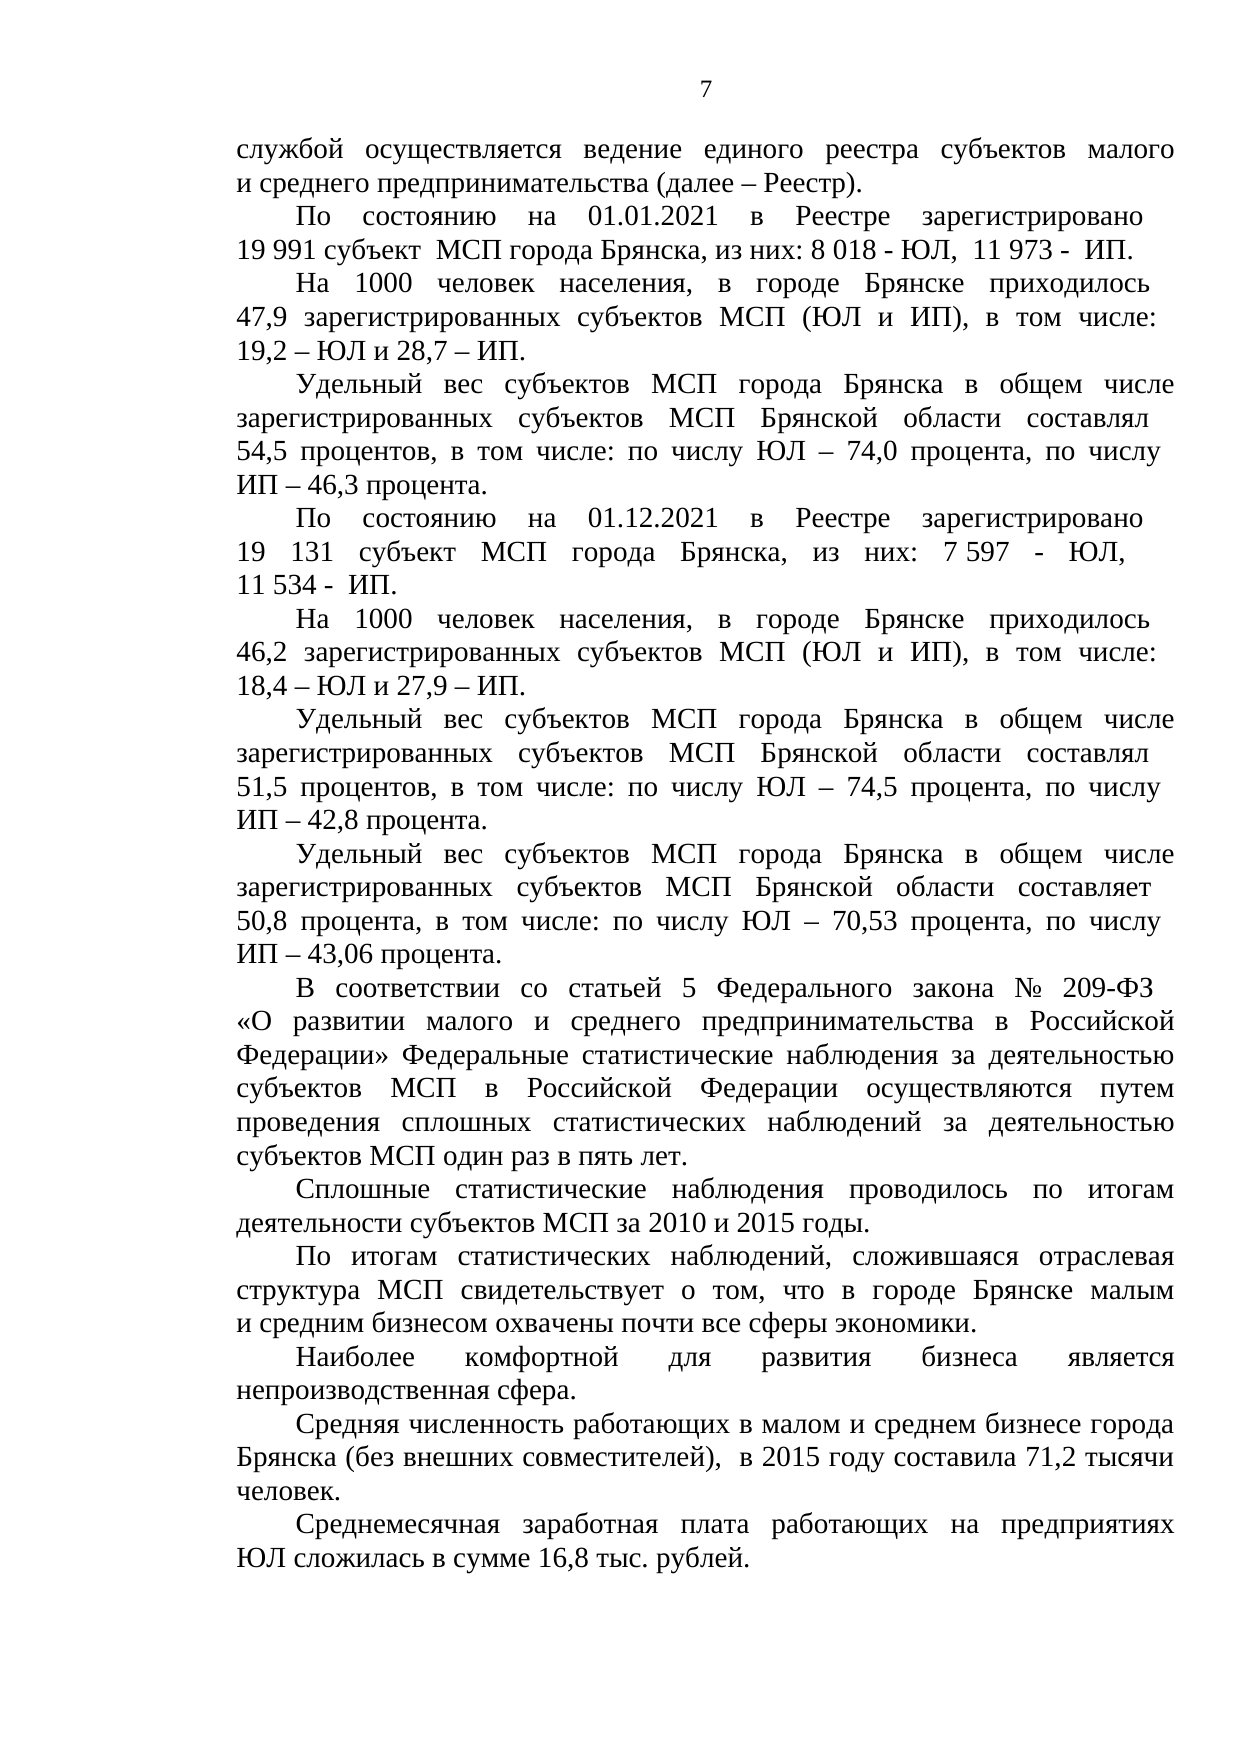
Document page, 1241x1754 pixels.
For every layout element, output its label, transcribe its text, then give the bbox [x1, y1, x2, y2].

text Средняя численность работающих в малом и среднем бизнесе города Брянска (без внешних совместителей), в 2015 году составила 71,2 тысячи человек. [236, 1406, 1175, 1507]
text На 1000 человек населения, в городе Брянске приходилось 47,9 зарегистрированных субъектов МСП (ЮЛ и ИП), в том числе: 19,2 – ЮЛ и 28,7 – ИП. [236, 266, 1175, 366]
text Удельный вес субъектов МСП города Брянска в общем числе зарегистрированных субъектов МСП Брянской области составлял 51,5 процентов, в том числе: по числу ЮЛ – 74,5 процента, по числу ИП – 42,8 процента. [236, 702, 1175, 836]
text Удельный вес субъектов МСП города Брянска в общем числе зарегистрированных субъектов МСП Брянской области составлял 54,5 процентов, в том числе: по числу ЮЛ – 74,0 процента, по числу ИП – 46,3 процента. [236, 366, 1175, 500]
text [236, 131, 1175, 198]
text На 1000 человек населения, в городе Брянске приходилось 46,2 зарегистрированных субъектов МСП (ЮЛ и ИП), в том числе: 18,4 – ЮЛ и 27,9 – ИП. [236, 601, 1175, 702]
text По итогам статистических наблюдений, сложившаяся отраслевая структура МСП свидетельствует о том, что в городе Брянске малым и средним бизнесом охвачены почти все сферы экономики. [236, 1238, 1175, 1339]
text По состоянию на 01.01.2021 в Реестре зарегистрировано 19 991 субъект МСП города Брянска, из них: 8 018 - ЮЛ, 11 973 - ИП. [236, 198, 1175, 266]
text По состоянию на 01.12.2021 в Реестре зарегистрировано 19 131 субъект МСП города Брянска, из них: 7 597 - ЮЛ, 11 534 - ИП. [236, 500, 1175, 601]
text В соответствии со статьей 5 Федерального закона № 209-ФЗ «О развитии малого и среднего предпринимательства в Российской Федерации» Федеральные статистические наблюдения за деятельностью субъектов МСП в Российской Федерации осуществляются путем проведения сплошных статистических наблюдений за деятельностью субъектов МСП один раз в пять лет. [236, 970, 1175, 1171]
text Наиболее комфортной для развития бизнеса является непроизводственная сфера. [236, 1339, 1175, 1406]
text Среднемесячная заработная плата работающих на предприятиях ЮЛ сложилась в сумме 16,8 тыс. рублей. [236, 1507, 1175, 1574]
text Сплошные статистические наблюдения проводилось по итогам деятельности субъектов МСП за 2010 и 2015 годы. [236, 1171, 1175, 1238]
text Удельный вес субъектов МСП города Брянска в общем числе зарегистрированных субъектов МСП Брянской области составляет 50,8 процента, в том числе: по числу ЮЛ – 70,53 процента, по числу ИП – 43,06 процента. [236, 836, 1175, 970]
